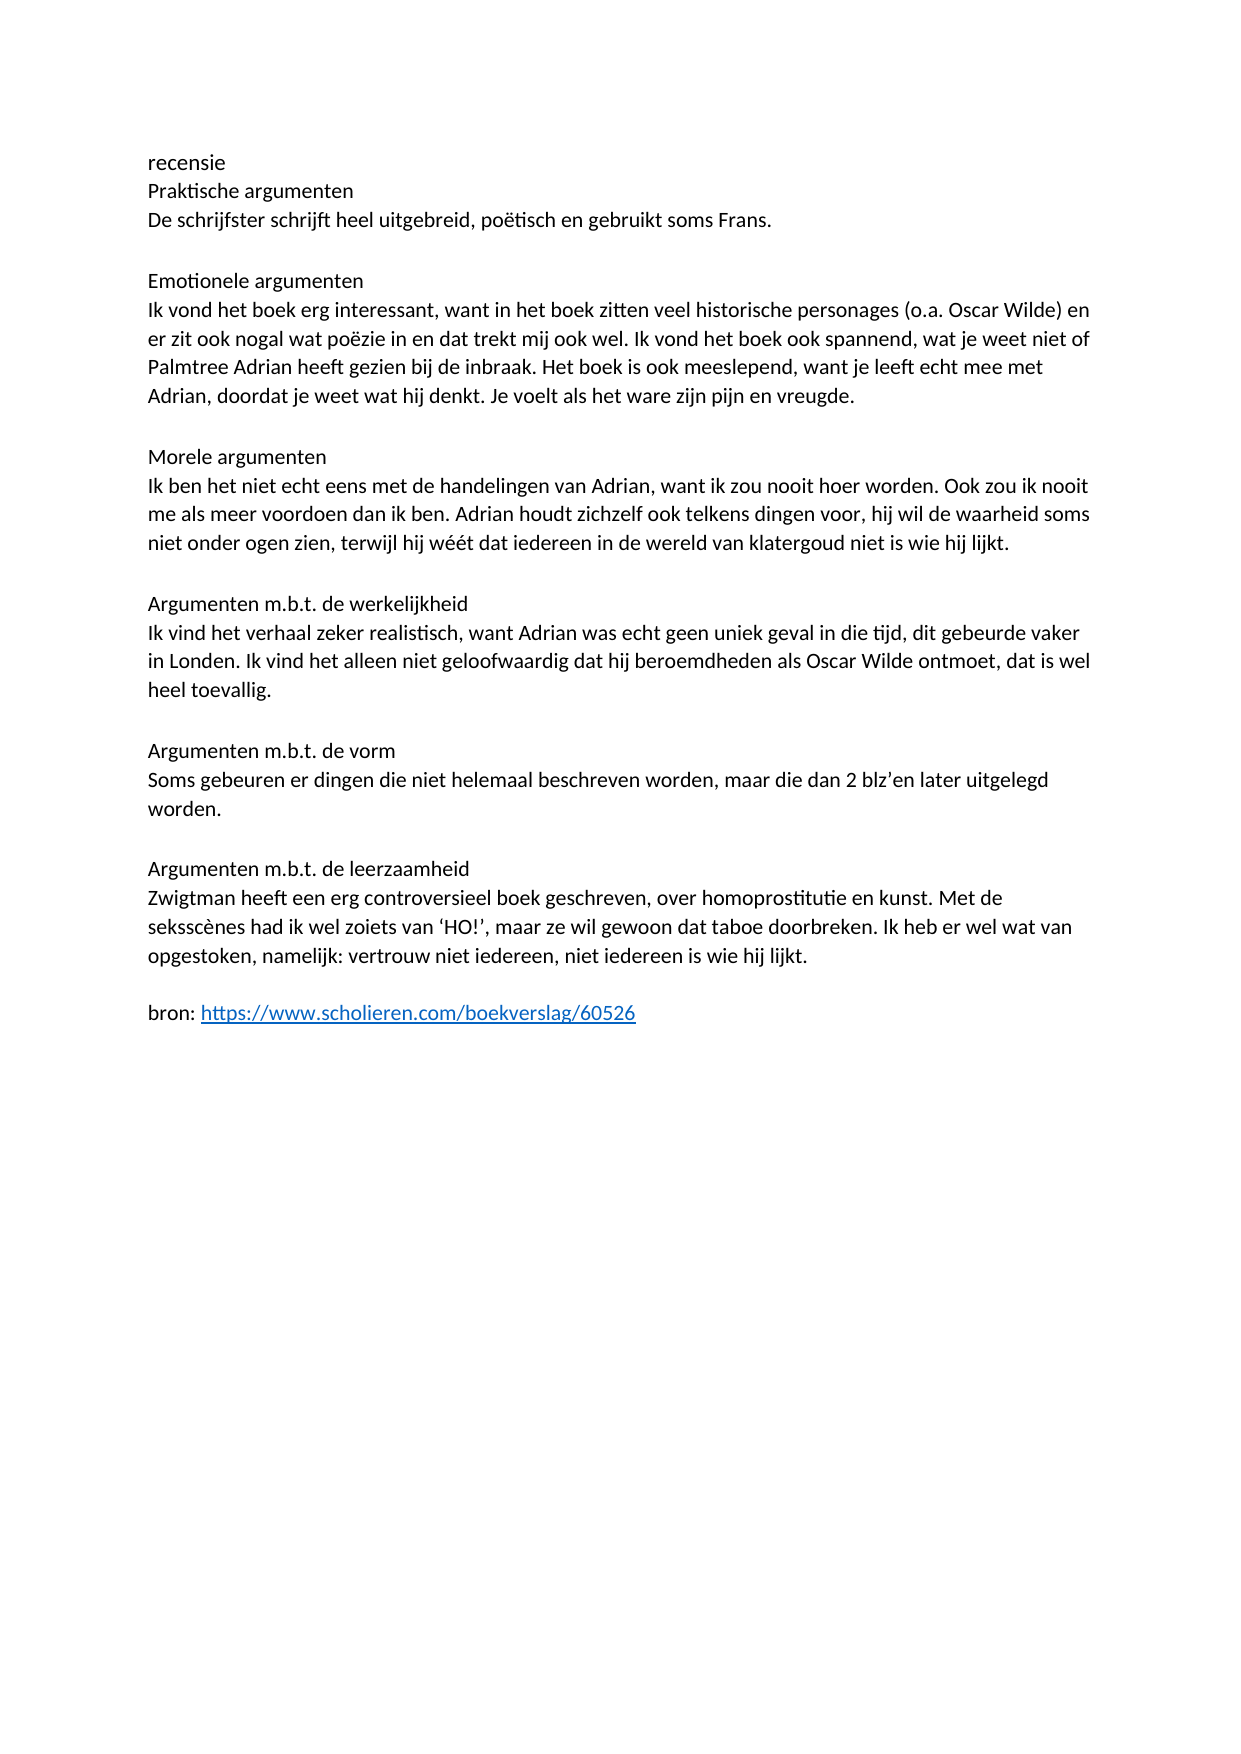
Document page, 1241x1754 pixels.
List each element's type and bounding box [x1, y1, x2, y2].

text [148, 148, 1093, 1026]
